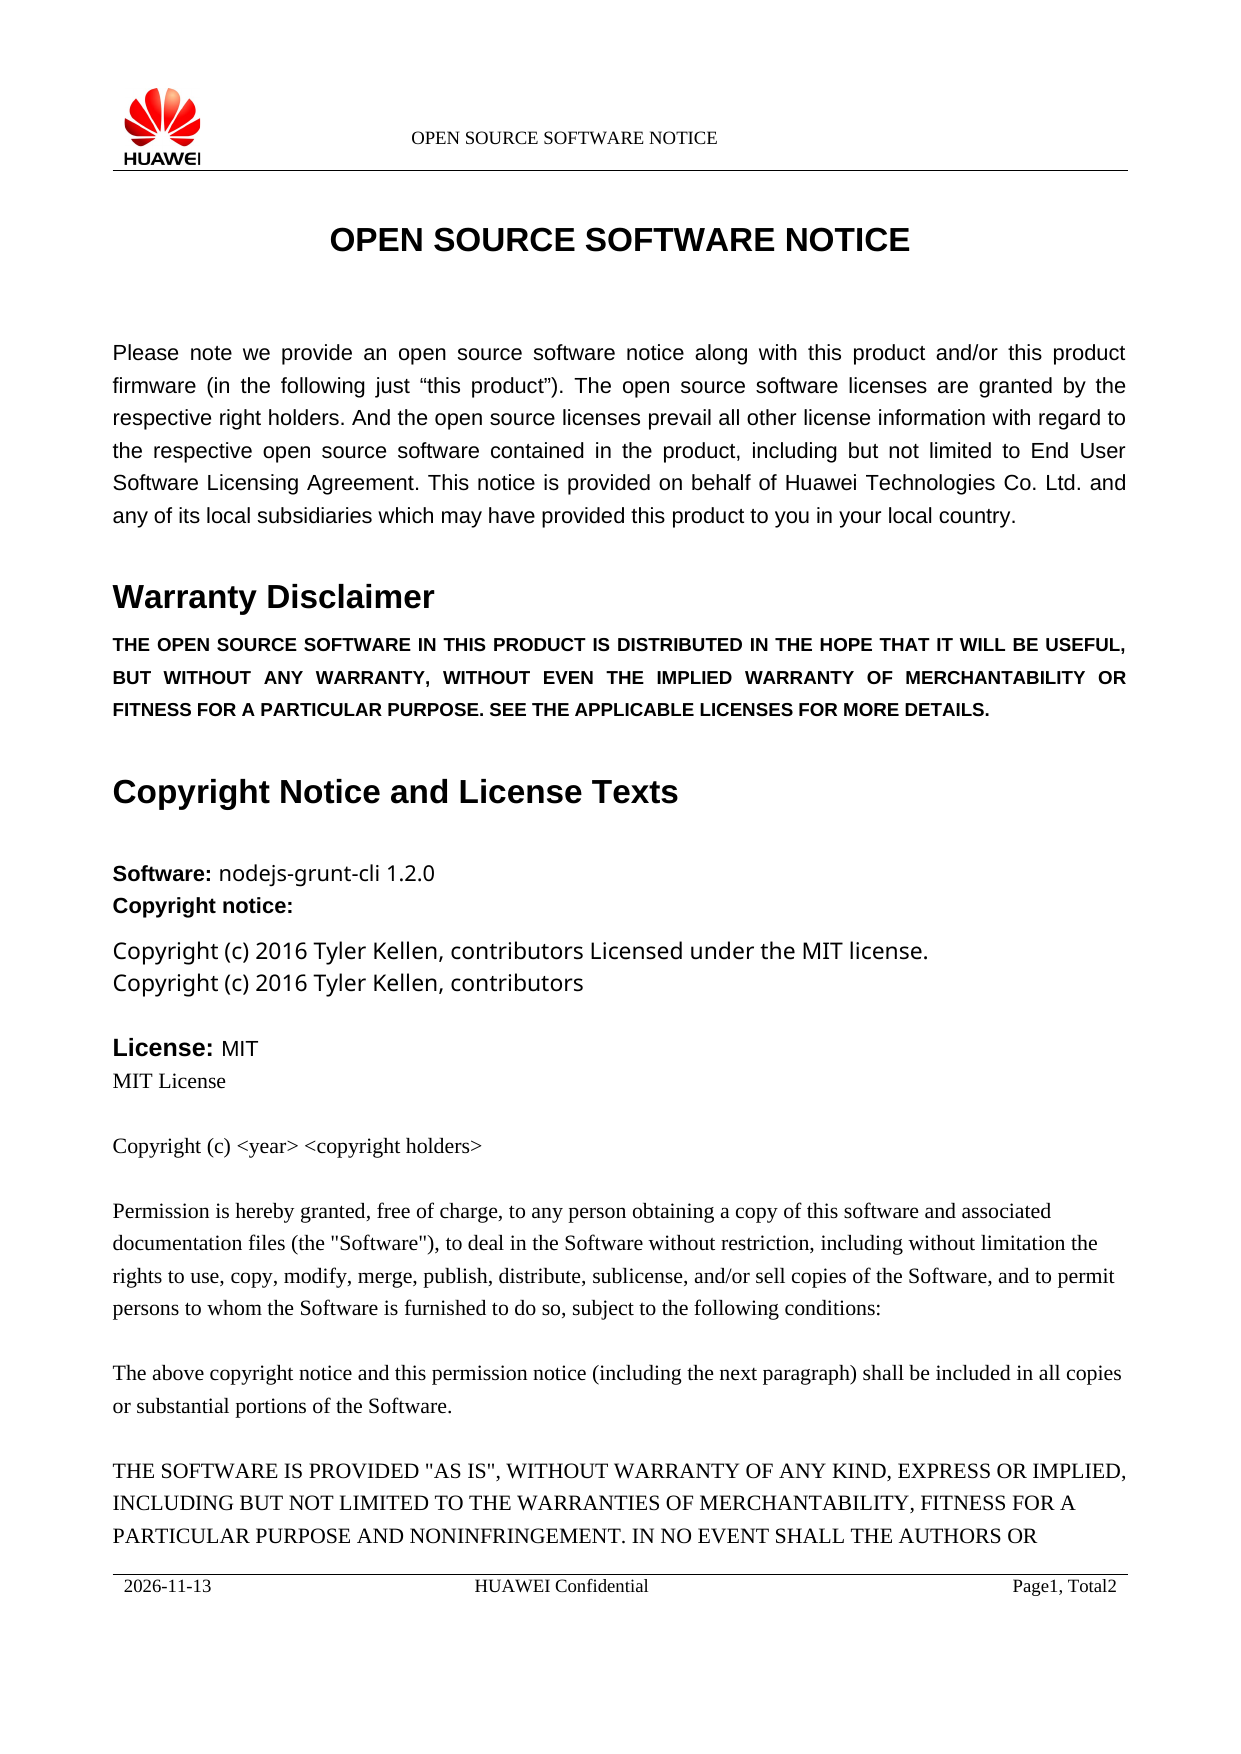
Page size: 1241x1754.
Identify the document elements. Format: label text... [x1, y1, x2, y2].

text Warranty Disclaimer [112, 564, 1128, 629]
text Copyright notice: [112, 889, 1128, 921]
text Copyright (c) 2016 Tyler Kellen, contributors Licensed under the MIT license. Copyright (c) 2016 Tyler Kellen, contributors [112, 934, 1128, 1031]
text OPEN SOURCE SOFTWARE NOTICE [112, 206, 1128, 271]
text Copyright Notice and License Texts [112, 759, 1128, 824]
picture [124, 88, 201, 165]
text Please note we provide an open source software notice along with this product and/or this product firmware (in the following just “this product”). The open source software licenses are granted by the respective right holders. And the open source licenses prevail all other license information with regard to the respective open source software contained in the product, including but not limited to End User Software Licensing Agreement. This notice is provided on behalf of Huawei Technologies Co. Ltd. and any of its local subsidiaries which may have provided this product to you in your local country. [112, 336, 1128, 531]
title Software: nodejs-grunt-cli 1.2.0 [112, 856, 1128, 889]
text The open source software in this product is distributed in the hope that it will be useful, but WITHOUT ANY WARRANTY, without even the implied warranty of MERCHANTABILITY or FITNESS FOR A PARTICULAR PURPOSE. See the applicable licenses for more details. [112, 629, 1128, 726]
text License: MIT [112, 1031, 1128, 1064]
